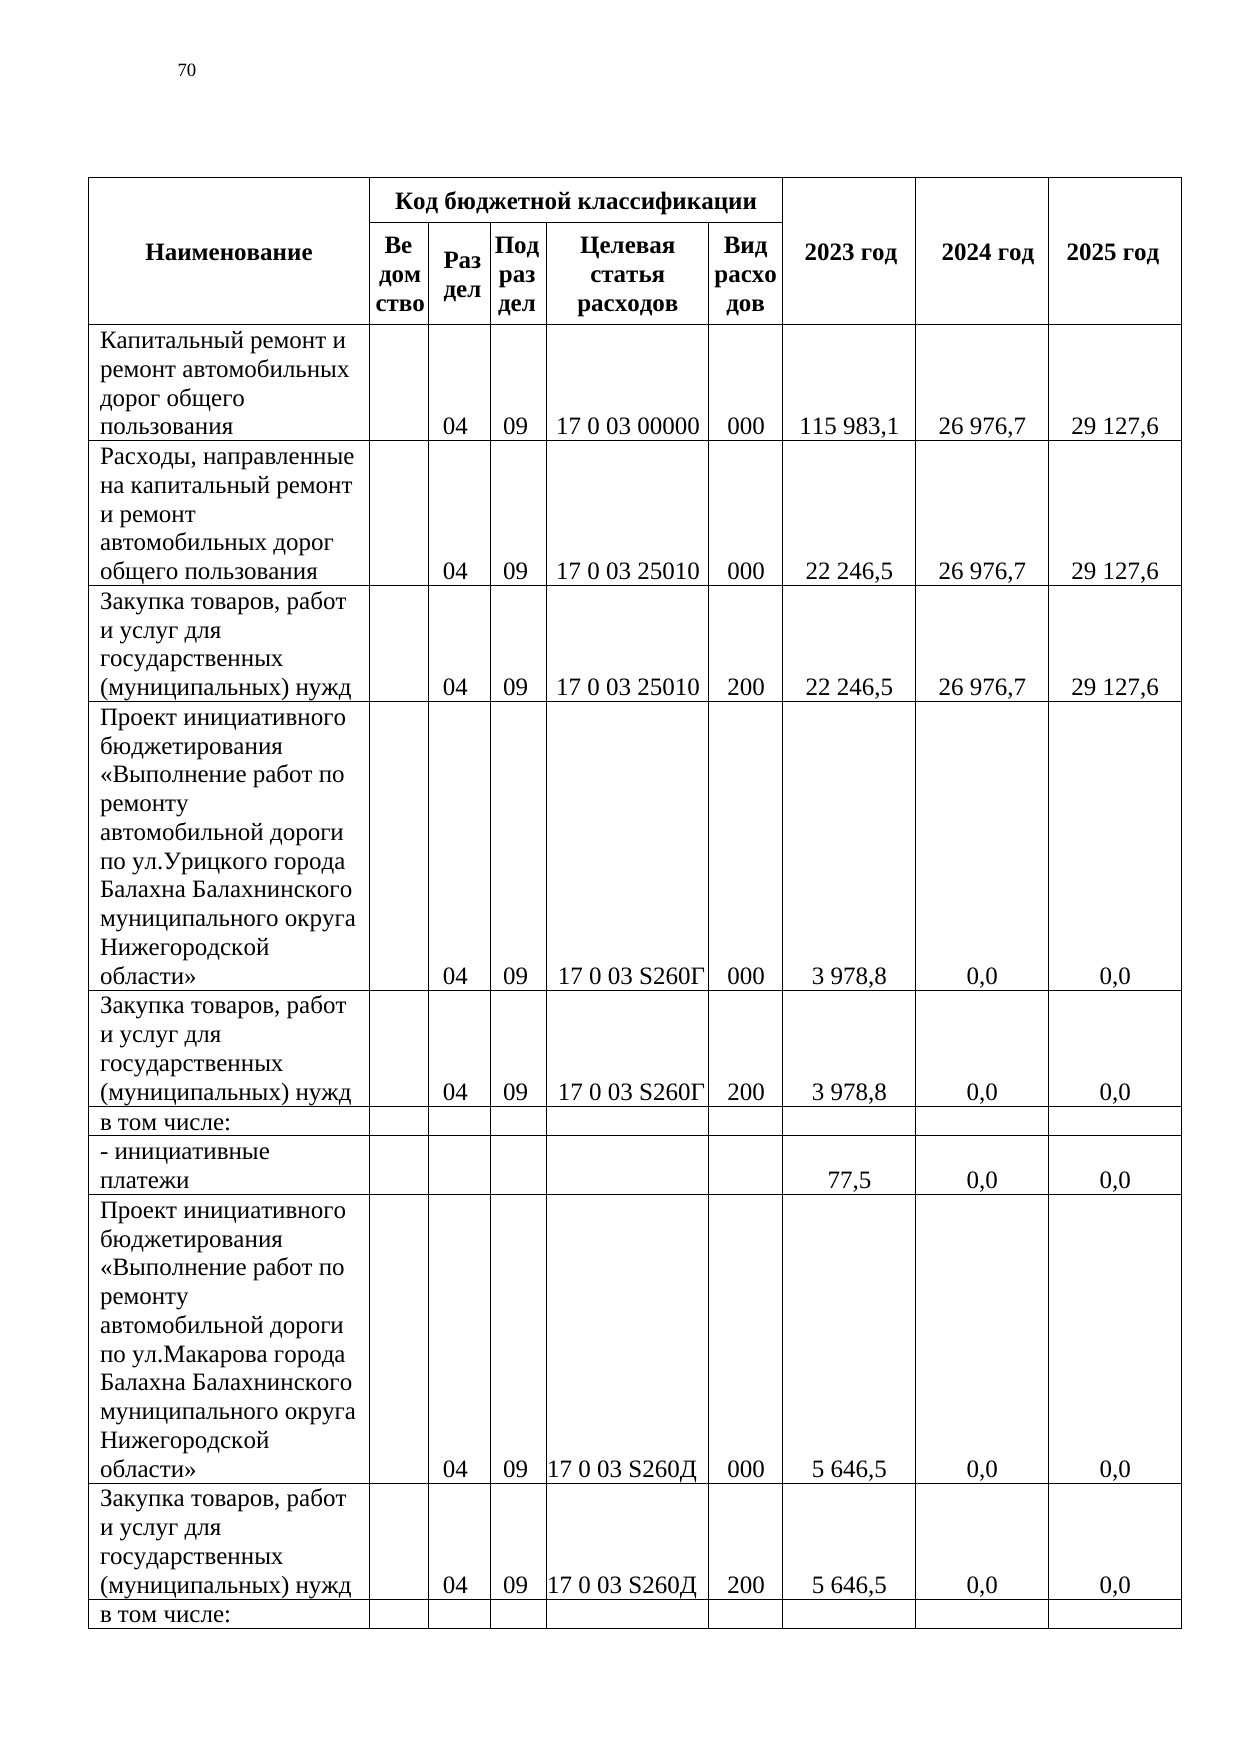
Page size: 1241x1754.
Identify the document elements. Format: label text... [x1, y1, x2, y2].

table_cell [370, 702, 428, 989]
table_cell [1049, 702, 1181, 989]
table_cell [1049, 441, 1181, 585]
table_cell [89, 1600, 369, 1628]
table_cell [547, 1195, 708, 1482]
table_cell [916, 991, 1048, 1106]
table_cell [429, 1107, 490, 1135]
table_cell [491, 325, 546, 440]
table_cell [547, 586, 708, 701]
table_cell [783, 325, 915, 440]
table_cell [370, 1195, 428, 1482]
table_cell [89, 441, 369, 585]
table_header 2025 год [1049, 178, 1181, 324]
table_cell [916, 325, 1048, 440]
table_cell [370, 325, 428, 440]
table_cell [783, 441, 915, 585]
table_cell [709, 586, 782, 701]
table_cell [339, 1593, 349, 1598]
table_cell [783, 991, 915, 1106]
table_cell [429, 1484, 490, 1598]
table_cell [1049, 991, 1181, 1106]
table_cell Раз дел [429, 223, 490, 324]
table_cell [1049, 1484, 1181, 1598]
table_cell Вид расхо дов [709, 223, 782, 324]
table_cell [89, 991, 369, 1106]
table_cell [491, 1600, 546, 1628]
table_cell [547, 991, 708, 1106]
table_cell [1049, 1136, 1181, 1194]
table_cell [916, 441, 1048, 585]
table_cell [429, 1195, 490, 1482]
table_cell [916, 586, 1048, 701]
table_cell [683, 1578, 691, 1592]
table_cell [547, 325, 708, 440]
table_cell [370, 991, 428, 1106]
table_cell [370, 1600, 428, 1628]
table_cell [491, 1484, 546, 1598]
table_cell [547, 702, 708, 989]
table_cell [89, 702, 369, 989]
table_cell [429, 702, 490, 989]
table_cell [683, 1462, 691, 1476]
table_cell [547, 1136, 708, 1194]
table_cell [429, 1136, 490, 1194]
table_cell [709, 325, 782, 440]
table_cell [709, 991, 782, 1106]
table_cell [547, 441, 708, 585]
table_cell Ве дом ство [370, 223, 428, 324]
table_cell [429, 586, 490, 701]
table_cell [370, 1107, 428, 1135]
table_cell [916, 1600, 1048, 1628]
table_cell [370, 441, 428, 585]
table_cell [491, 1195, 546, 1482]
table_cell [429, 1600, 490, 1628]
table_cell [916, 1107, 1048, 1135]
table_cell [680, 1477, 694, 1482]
table_header 2024 год [916, 178, 1048, 324]
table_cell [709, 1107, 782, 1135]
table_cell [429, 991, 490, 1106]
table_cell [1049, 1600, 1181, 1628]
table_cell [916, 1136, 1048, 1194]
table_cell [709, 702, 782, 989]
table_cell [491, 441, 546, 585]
table_cell Целевая статья расходов [547, 223, 708, 324]
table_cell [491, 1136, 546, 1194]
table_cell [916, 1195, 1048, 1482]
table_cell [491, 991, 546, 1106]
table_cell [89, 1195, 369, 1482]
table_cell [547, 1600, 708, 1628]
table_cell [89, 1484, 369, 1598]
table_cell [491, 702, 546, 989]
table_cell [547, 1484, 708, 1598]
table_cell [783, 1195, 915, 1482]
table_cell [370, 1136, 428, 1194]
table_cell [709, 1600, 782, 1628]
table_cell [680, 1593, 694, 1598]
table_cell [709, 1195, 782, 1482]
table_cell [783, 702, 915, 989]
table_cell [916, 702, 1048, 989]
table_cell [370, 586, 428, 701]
table_header Наименование [89, 178, 369, 324]
table_header Код бюджетной классификации [370, 178, 782, 222]
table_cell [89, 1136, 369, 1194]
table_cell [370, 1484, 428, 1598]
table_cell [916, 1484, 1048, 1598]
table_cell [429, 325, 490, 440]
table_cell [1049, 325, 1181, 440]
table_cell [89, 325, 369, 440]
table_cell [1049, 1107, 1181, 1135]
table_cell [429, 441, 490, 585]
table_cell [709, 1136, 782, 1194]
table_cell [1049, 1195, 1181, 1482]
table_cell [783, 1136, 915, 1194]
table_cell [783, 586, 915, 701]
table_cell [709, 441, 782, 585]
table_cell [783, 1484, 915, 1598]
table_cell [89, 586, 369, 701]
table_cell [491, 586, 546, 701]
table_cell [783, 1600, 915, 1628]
table_header 2023 год [783, 178, 915, 324]
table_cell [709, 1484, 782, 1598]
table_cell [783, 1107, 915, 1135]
table_cell Подраз дел [491, 223, 546, 324]
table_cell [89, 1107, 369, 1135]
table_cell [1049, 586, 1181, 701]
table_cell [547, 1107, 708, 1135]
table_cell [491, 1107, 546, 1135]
